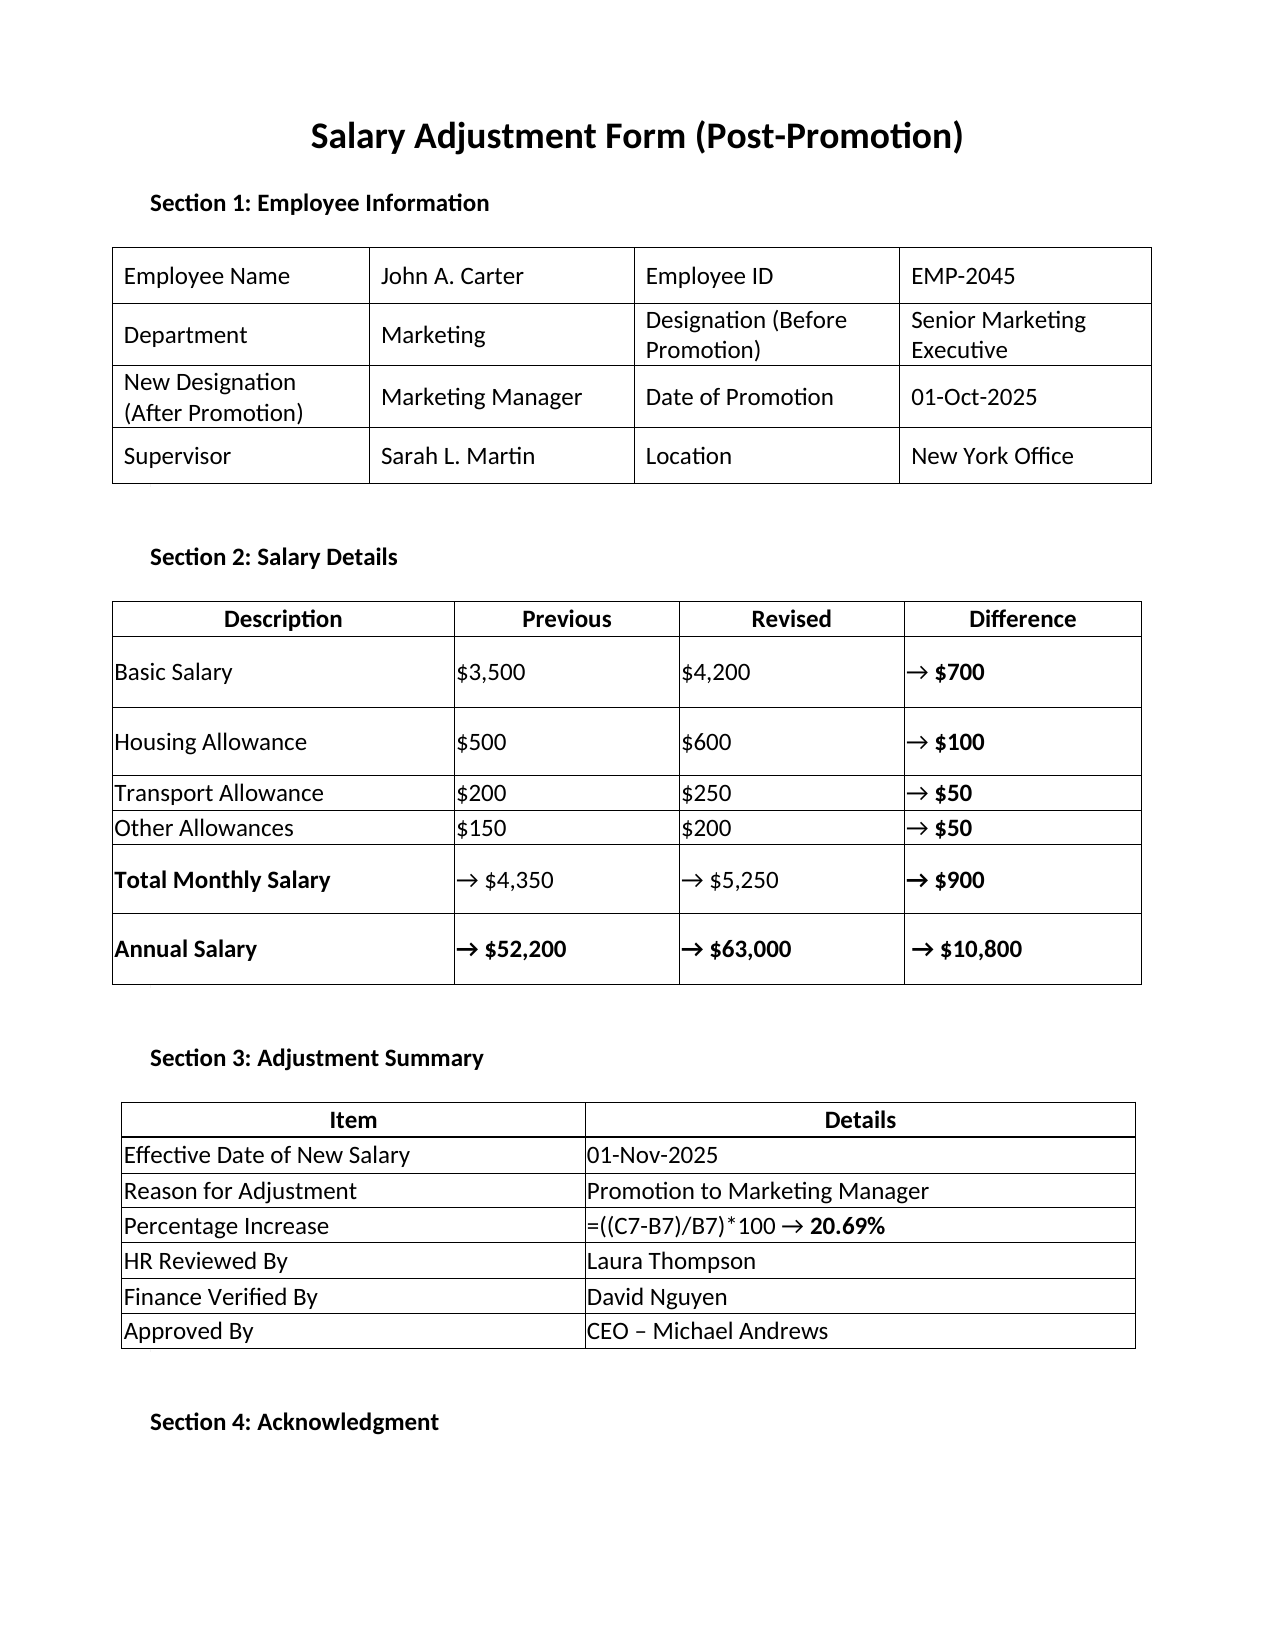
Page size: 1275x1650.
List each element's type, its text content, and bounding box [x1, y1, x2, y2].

table_cell → $50 [905, 811, 1141, 844]
table_cell Basic Salary [113, 637, 454, 707]
table_cell $200 [680, 811, 904, 844]
table_header EMP-2045 [900, 248, 1151, 303]
table_cell Senior Marketing Executive [900, 304, 1151, 365]
table_cell $200 [455, 776, 679, 810]
table_cell New Designation (After Promotion) [113, 366, 369, 427]
table_cell $150 [455, 811, 679, 844]
table_header Employee Name [113, 248, 369, 303]
table_cell HR Reviewed By [122, 1243, 585, 1278]
table_cell → $4,350 [455, 845, 679, 913]
table_header Description [113, 602, 454, 636]
table_cell New York Office [900, 428, 1151, 483]
text Section 4: Acknowledgment [150, 1406, 1125, 1436]
table_cell Laura Thompson [586, 1243, 1135, 1278]
table_cell → $5,250 [680, 845, 904, 913]
table_cell → $10,800 [905, 914, 1141, 984]
table_cell Marketing [370, 304, 634, 365]
table_cell $500 [455, 708, 679, 775]
table_cell Other Allowances [113, 811, 454, 844]
table_header Employee ID [635, 248, 899, 303]
text Section 3: Adjustment Summary [150, 1042, 1125, 1072]
table_cell Promotion to Marketing Manager [586, 1174, 1135, 1207]
table_cell → $52,200 [455, 914, 679, 984]
table_header Details [586, 1103, 1135, 1136]
table_cell $4,200 [680, 637, 904, 707]
table_cell Designation (Before Promotion) [635, 304, 899, 365]
table_cell Total Monthly Salary [113, 845, 454, 913]
table_cell Date of Promotion [635, 366, 899, 427]
table_header John A. Carter [370, 248, 634, 303]
table_header Revised [680, 602, 904, 636]
table_cell → $900 [905, 845, 1141, 913]
table_cell Effective Date of New Salary [122, 1138, 585, 1173]
table_cell $250 [680, 776, 904, 810]
table_cell Transport Allowance [113, 776, 454, 810]
table_cell $3,500 [455, 637, 679, 707]
table_cell =((C7-B7)/B7)*100 → 20.69% [586, 1208, 1135, 1242]
table_cell Percentage Increase [122, 1208, 585, 1242]
table_cell Sarah L. Martin [370, 428, 634, 483]
table_header Previous [455, 602, 679, 636]
table_cell $600 [680, 708, 904, 775]
table_cell → $700 [905, 637, 1141, 707]
table_cell → $100 [905, 708, 1141, 775]
table_cell Department [113, 304, 369, 365]
table_cell Annual Salary [113, 914, 454, 984]
table_cell → $50 [905, 776, 1141, 810]
table_cell Approved By [122, 1314, 585, 1348]
table_cell CEO – Michael Andrews [586, 1314, 1135, 1348]
table_header Item [122, 1103, 585, 1136]
table_cell 01-Nov-2025 [586, 1138, 1135, 1173]
table_cell David Nguyen [586, 1279, 1135, 1313]
table_cell Finance Verified By [122, 1279, 585, 1313]
text Section 2: Salary Details [150, 541, 1125, 572]
table_cell Supervisor [113, 428, 369, 483]
text Section 1: Employee Information [150, 187, 1125, 218]
table_cell Location [635, 428, 899, 483]
text Salary Adjustment Form (Post-Promotion) [150, 112, 1125, 158]
table_cell Reason for Adjustment [122, 1174, 585, 1207]
table_cell Marketing Manager [370, 366, 634, 427]
table_cell Housing Allowance [113, 708, 454, 775]
table_header Difference [905, 602, 1141, 636]
table_cell → $63,000 [680, 914, 904, 984]
table_cell 01-Oct-2025 [900, 366, 1151, 427]
